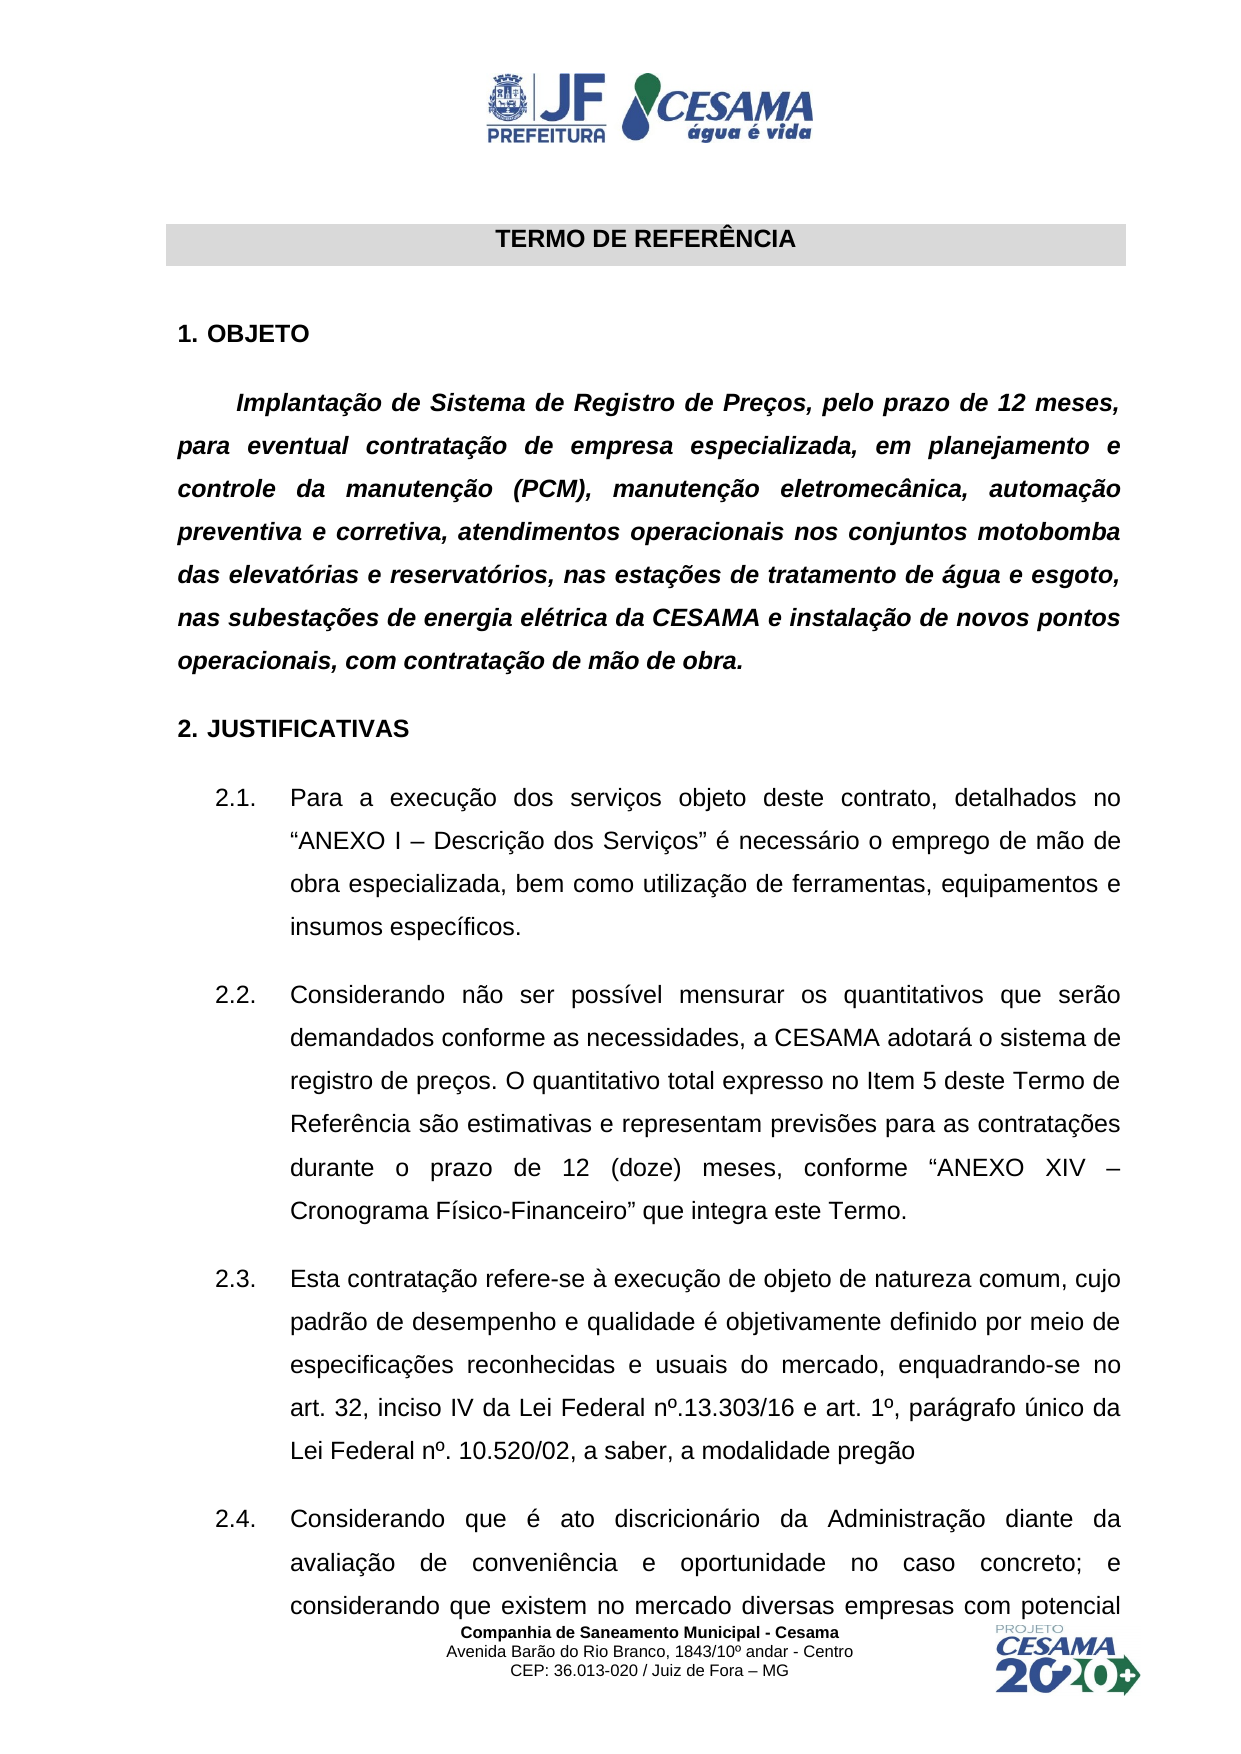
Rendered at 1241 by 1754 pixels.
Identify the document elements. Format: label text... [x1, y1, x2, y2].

list Esta contratação refere-se à execução de objeto de natureza comum, cujo padrão de desempenho e qualidade é objetivamente definido por meio de especificações reconhecidas e usuais do mercado, enquadrando-se no art. 32, inciso IV da Lei Federal nº.13.303/16 e art. 1º, parágrafo único da Lei Federal nº. 10.520/02, a saber, a modalidade pregão [215, 1264, 1122, 1465]
table_header TERMO DE REFERÊNCIA [166, 224, 1126, 266]
list Considerando não ser possível mensurar os quantitativos que serão demandados conforme as necessidades, a CESAMA adotará o sistema de registro de preços. O quantitativo total expresso no Item 5 deste Termo de Referência são estimativas e representam previsões para as contratações durante o prazo de 12 (doze) meses, conforme “ANEXO XIV – Cronograma Físico-Financeiro” que integra este Termo. [215, 980, 1122, 1224]
picture [995, 1625, 1141, 1696]
list Para a execução dos serviços objeto deste contrato, detalhados no “ANEXO I – Descrição dos Serviços” é necessário o emprego de mão de obra especializada, bem como utilização de ferramentas, equipamentos e insumos específicos. [215, 782, 1122, 941]
picture [486, 73, 813, 143]
subtitle Implantação de Sistema de Registro de Preços, pelo prazo de 12 meses, para eventual contratação de empresa especializada, em planejamento e controle da manutenção (PCM), manutenção eletromecânica, automação preventiva e corretiva, atendimentos operacionais nos conjuntos motobomba das elevatórias e reservatórios, nas estações de tratamento de água e esgoto, nas subestações de energia elétrica da CESAMA e instalação de novos pontos operacionais, com contratação de mão de obra. [177, 387, 1122, 675]
list JUSTIFICATIVAS [177, 714, 1122, 743]
title OBJETO [177, 319, 1122, 348]
